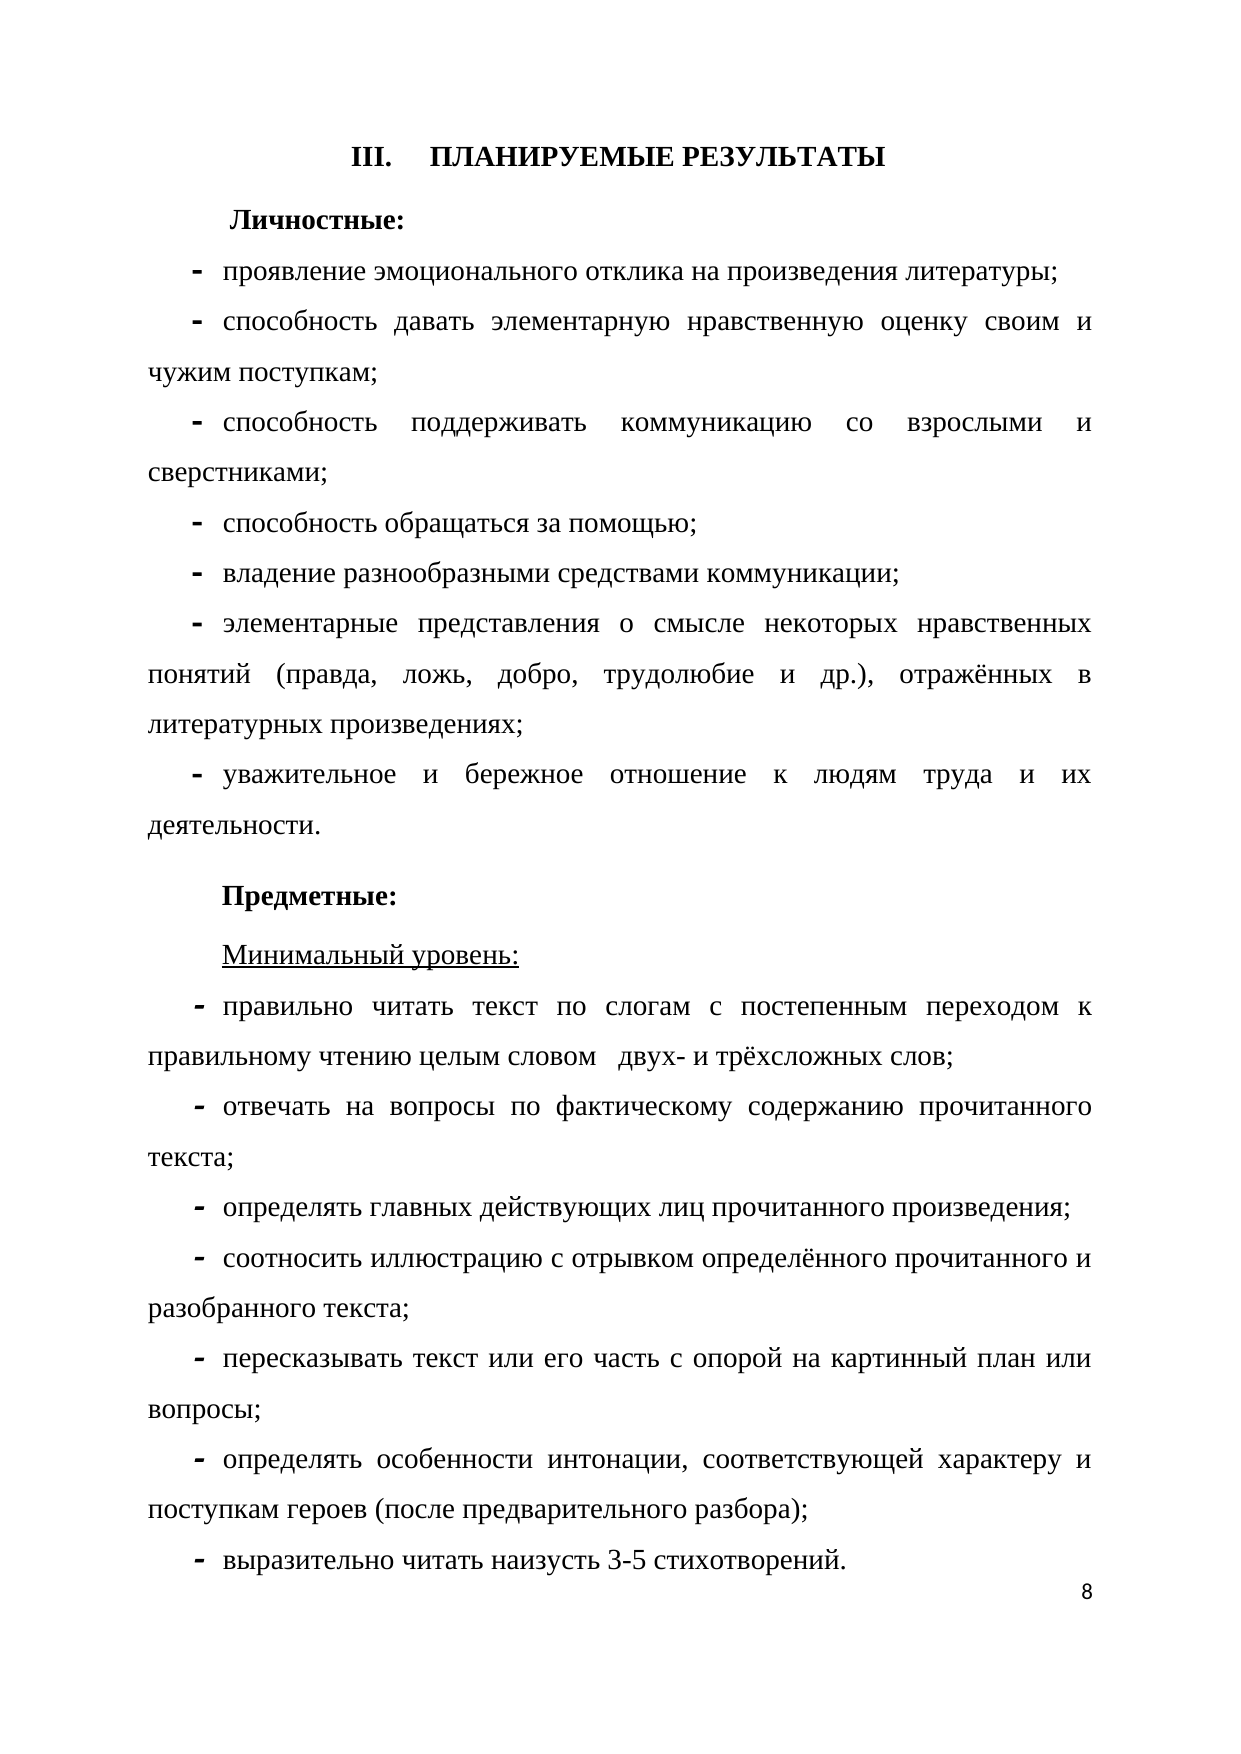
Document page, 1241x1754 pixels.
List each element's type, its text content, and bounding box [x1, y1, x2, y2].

list способность давать элементарную нравственную оценку своим и чужим поступкам; [148, 303, 1092, 387]
list способность обращаться за помощью; [148, 505, 1092, 538]
list владение разнообразными средствами коммуникации; [148, 555, 1092, 589]
list пересказывать текст или его часть с опорой на картинный план или вопросы; [148, 1340, 1092, 1424]
list соотносить иллюстрацию с отрывком определённого прочитанного и разобранного текста; [148, 1240, 1092, 1324]
list определять главных действующих лиц прочитанного произведения; [148, 1189, 1092, 1223]
list способность поддерживать коммуникацию со взрослыми и сверстниками; [148, 404, 1092, 488]
list правильно читать текст по слогам с постепенным переходом к правильному чтению целым словом двух- и трёхсложных слов; [148, 988, 1092, 1072]
list уважительное и бережное отношение к людям труда и их деятельности. [148, 757, 1092, 841]
list отвечать на вопросы по фактическому содержанию прочитанного текста; [148, 1088, 1092, 1172]
text Минимальный уровень: [148, 937, 1092, 971]
list определять особенности интонации, соответствующей характеру и поступкам героев (после предварительного разбора); [148, 1441, 1092, 1525]
text Предметные: [222, 878, 1092, 912]
subtitle ПЛАНИРУЕМЫЕ РЕЗУЛЬТАТЫ [185, 139, 1092, 172]
text Личностные: [229, 202, 1092, 236]
list элементарные представления о смысле некоторых нравственных понятий (правда, ложь, добро, трудолюбие и др.), отражённых в литературных произведениях; [148, 606, 1092, 740]
list выразительно читать наизусть 3-5 стихотворений. [148, 1542, 1092, 1576]
list проявление эмоционального отклика на произведения литературы; [148, 253, 1092, 286]
